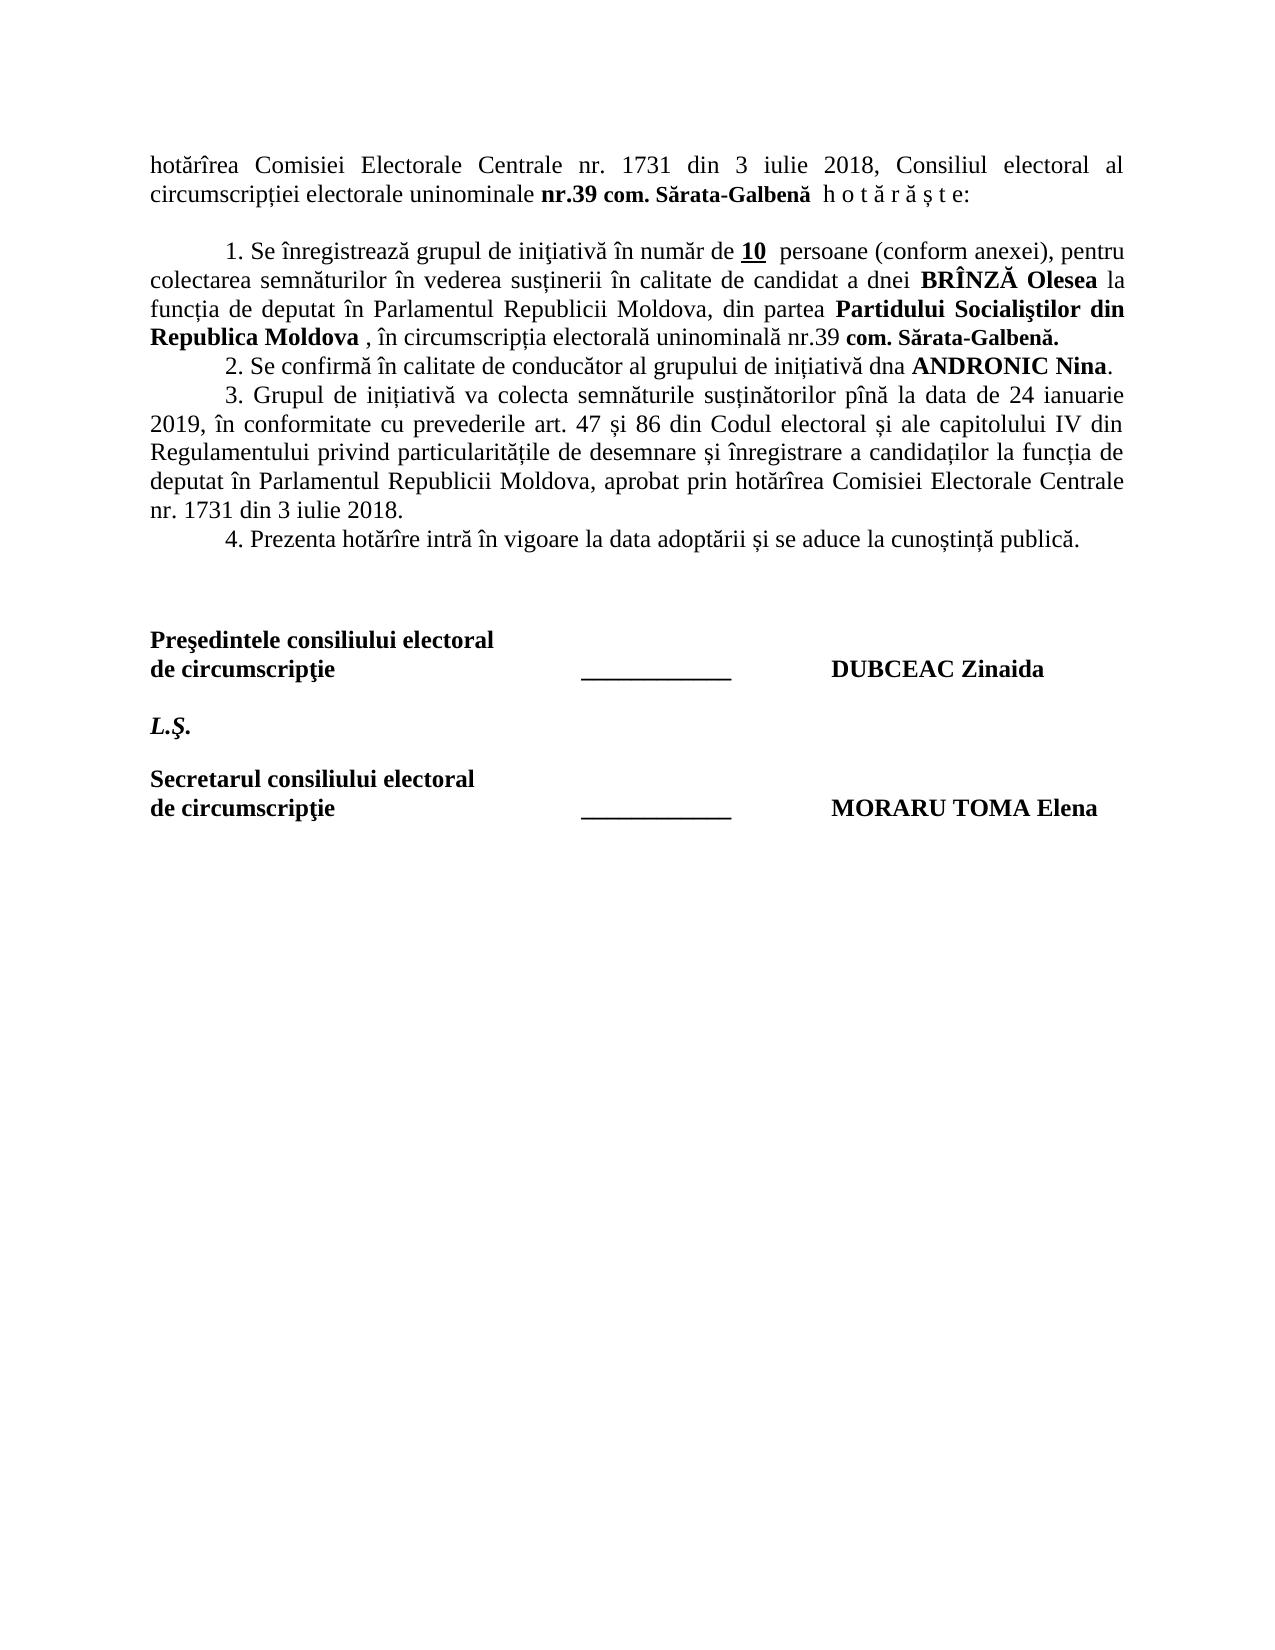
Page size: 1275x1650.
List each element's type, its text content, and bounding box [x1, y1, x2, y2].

text Secretarul consiliului electoral [150, 764, 1125, 793]
text 1. Se înregistrează grupul de iniţiativă în număr de 10 persoane (conform anexei), pentru colectarea semnăturilor în vederea susținerii în calitate de candidat a dnei BRÎNZĂ Olesea la funcția de deputat în Parlamentul Republicii Moldova, din partea Partidului Socialiştilor din Republica Moldova , în circumscripția electorală uninominală nr.39 com. Sărata-Galbenă. [150, 236, 1125, 351]
text de circumscripţie ____________ DUBCEAC Zinaida [150, 654, 1125, 683]
text 2. Se confirmă în calitate de conducător al grupului de inițiativă dna ANDRONIC Nina. [150, 351, 1125, 380]
text 4. Prezenta hotărîre intră în vigoare la data adoptării și se aduce la cunoștință publică. [150, 524, 1125, 552]
text de circumscripţie ____________ MORARU TOMA Elena [150, 793, 1125, 821]
text 3. Grupul de inițiativă va colecta semnăturile susținătorilor pînă la data de 24 ianuarie 2019, în conformitate cu prevederile art. 47 și 86 din Codul electoral și ale capitolului IV din Regulamentului privind particularitățile de desemnare și înregistrare a candidaților la funcția de deputat în Parlamentul Republicii Moldova, aprobat prin hotărîrea Comisiei Electorale Centrale nr. 1731 din 3 iulie 2018. [150, 380, 1125, 524]
text L.Ş. [150, 711, 1125, 740]
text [150, 150, 1125, 207]
text Preşedintele consiliului electoral [150, 626, 1125, 654]
